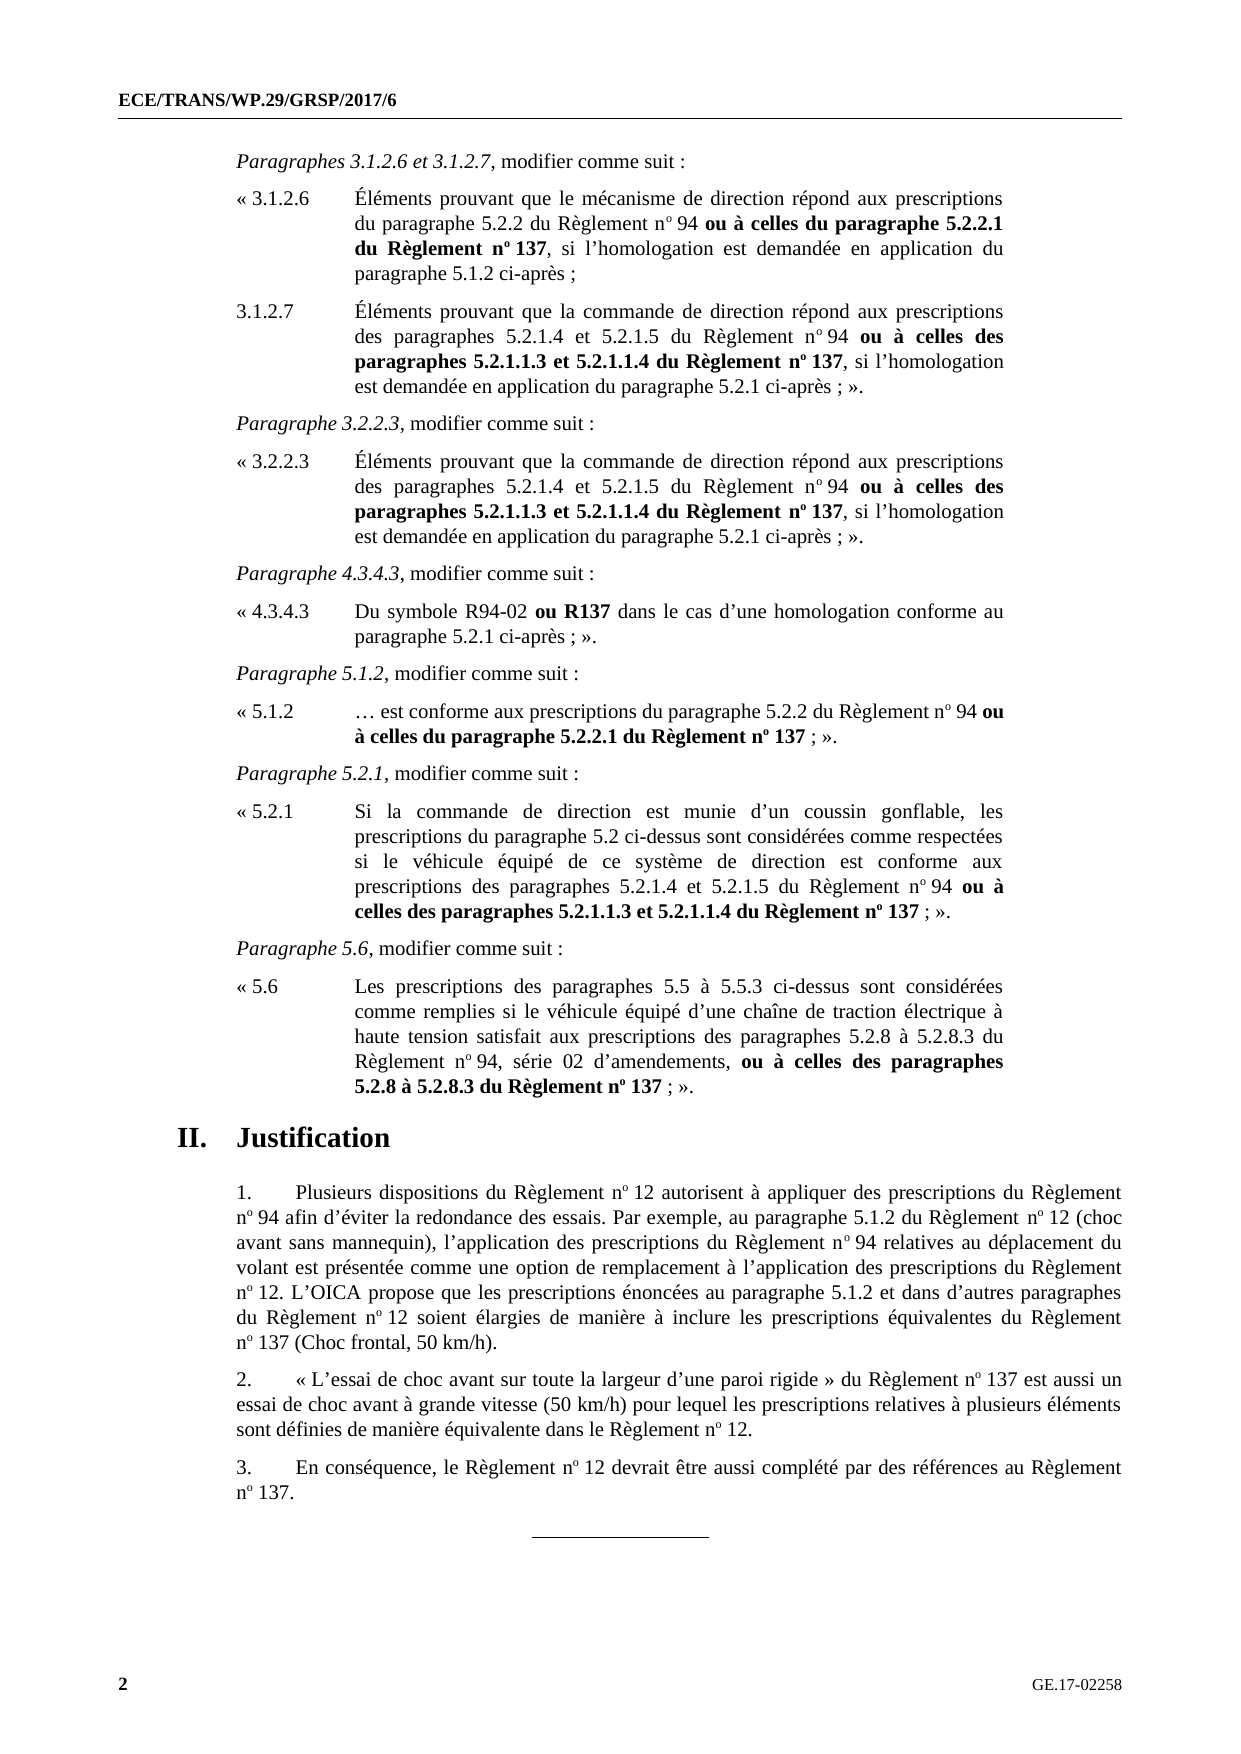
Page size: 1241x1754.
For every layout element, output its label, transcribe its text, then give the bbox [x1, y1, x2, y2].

text « 3.2.2.3 Éléments prouvant que la commande de direction répond aux prescriptions des paragraphes 5.2.1.4 et 5.2.1.5 du Règlement no 94 ou à celles des paragraphes 5.2.1.1.3 et 5.2.1.1.4 du Règlement no 137, si l’homologation est demandée en application du paragraphe 5.2.1 ci-après ; ». [236, 448, 1004, 548]
text Paragraphe 5.2.1, modifier comme suit : [236, 760, 1004, 785]
text « 3.1.2.6 Éléments prouvant que le mécanisme de direction répond aux prescriptions du paragraphe 5.2.2 du Règlement no 94 ou à celles du paragraphe 5.2.2.1 du Règlement no 137, si l’homologation est demandée en application du paragraphe 5.1.2 ci-après ; [236, 185, 1004, 285]
text En conséquence, le Règlement no 12 devrait être aussi complété par des références au Règlement no 137. [236, 1454, 1122, 1504]
text « L’essai de choc avant sur toute la largeur d’une paroi rigide » du Règlement no 137 est aussi un essai de choc avant à grande vitesse (50 km/h) pour lequel les prescriptions relatives à plusieurs éléments sont définies de manière équivalente dans le Règlement no 12. [236, 1366, 1122, 1441]
text Paragraphe 3.2.2.3, modifier comme suit : [236, 410, 1004, 435]
text Paragraphe 5.6, modifier comme suit : [236, 935, 1004, 960]
text Paragraphes 3.1.2.6 et 3.1.2.7, modifier comme suit : [236, 148, 1004, 173]
text Paragraphe 5.1.2, modifier comme suit : [236, 660, 1004, 685]
text « 5.1.2 … est conforme aux prescriptions du paragraphe 5.2.2 du Règlement no 94 ou à celles du paragraphe 5.2.2.1 du Règlement no 137 ; ». [236, 698, 1004, 748]
text « 5.2.1 Si la commande de direction est munie d’un coussin gonflable, les prescriptions du paragraphe 5.2 ci-dessus sont considérées comme respectées si le véhicule équipé de ce système de direction est conforme aux prescriptions des paragraphes 5.2.1.4 et 5.2.1.5 du Règlement no 94 ou à celles des paragraphes 5.2.1.1.3 et 5.2.1.1.4 du Règlement no 137 ; ». [236, 798, 1004, 923]
text « 5.6 Les prescriptions des paragraphes 5.5 à 5.5.3 ci-dessus sont considérées comme remplies si le véhicule équipé d’une chaîne de traction électrique à haute tension satisfait aux prescriptions des paragraphes 5.2.8 à 5.2.8.3 du Règlement no 94, série 02 d’amendements, ou à celles des paragraphes 5.2.8 à 5.2.8.3 du Règlement no 137 ; ». [236, 973, 1004, 1098]
text Plusieurs dispositions du Règlement no 12 autorisent à appliquer des prescriptions du Règlement no 94 afin d’éviter la redondance des essais. Par exemple, au paragraphe 5.1.2 du Règlement no 12 (choc avant sans mannequin), l’application des prescriptions du Règlement no 94 relatives au déplacement du volant est présentée comme une option de remplacement à l’application des prescriptions du Règlement no 12. L’OICA propose que les prescriptions énoncées au paragraphe 5.1.2 et dans d’autres paragraphes du Règlement no 12 soient élargies de manière à inclure les prescriptions équivalentes du Règlement no 137 (Choc frontal, 50 km/h). [236, 1179, 1122, 1354]
text « 4.3.4.3 Du symbole R94-02 ou R137 dans le cas d’une homologation conforme au paragraphe 5.2.1 ci-après ; ». [236, 598, 1004, 648]
text II. Justification [118, 1123, 1004, 1154]
text 3.1.2.7 Éléments prouvant que la commande de direction répond aux prescriptions des paragraphes 5.2.1.4 et 5.2.1.5 du Règlement no 94 ou à celles des paragraphes 5.2.1.1.3 et 5.2.1.1.4 du Règlement no 137, si l’homologation est demandée en application du paragraphe 5.2.1 ci-après ; ». [236, 298, 1004, 398]
text Paragraphe 4.3.4.3, modifier comme suit : [236, 560, 1004, 585]
